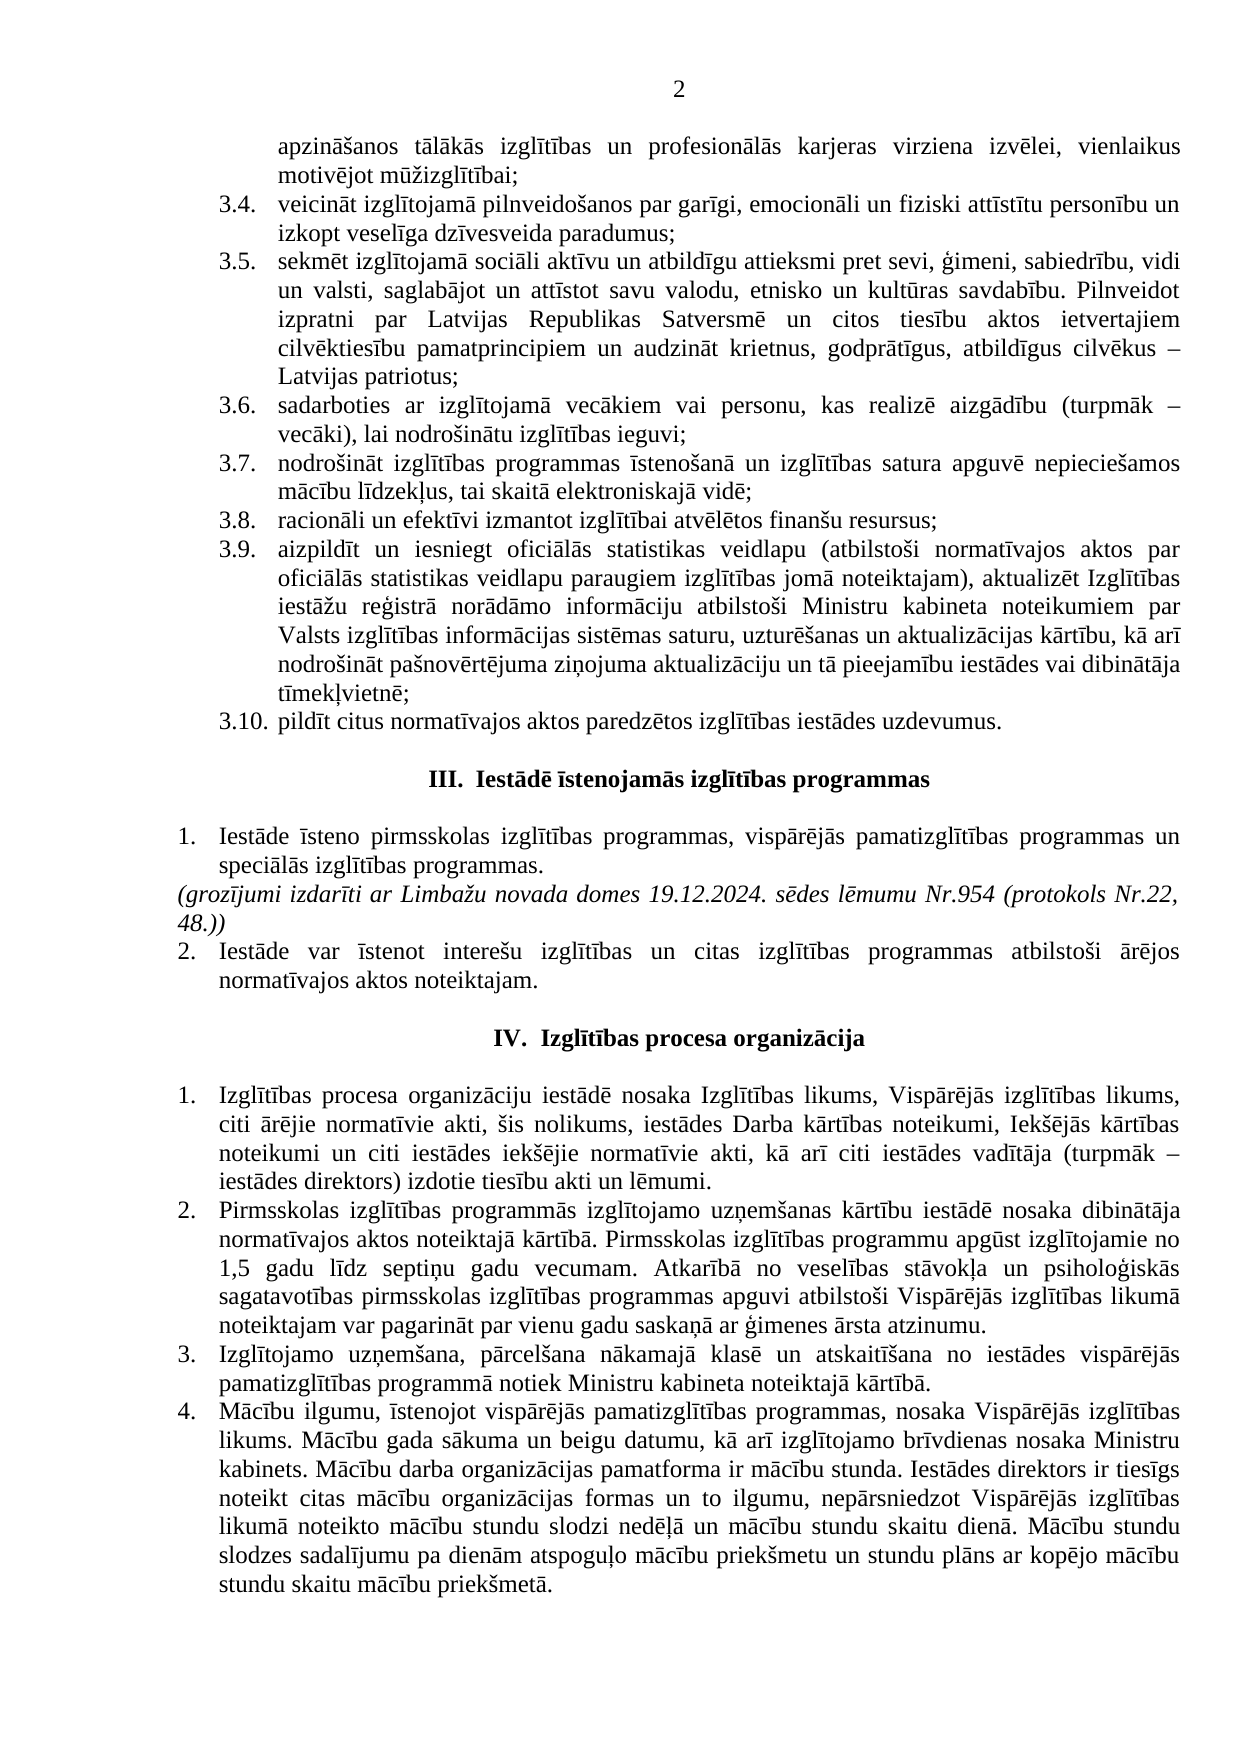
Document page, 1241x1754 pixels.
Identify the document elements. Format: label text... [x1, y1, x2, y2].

list sekmēt izglītojamā sociāli aktīvu un atbildīgu attieksmi pret sevi, ģimeni, sabiedrību, vidi un valsti, saglabājot un attīstot savu valodu, etnisko un kultūras savdabību. Pilnveidot izpratni par Latvijas Republikas Satversmē un citos tiesību aktos ietvertajiem cilvēktiesību pamatprincipiem un audzināt krietnus, godprātīgus, atbildīgus cilvēkus – Latvijas patriotus; [218, 246, 1181, 390]
text Iestāde īsteno pirmsskolas izglītības programmas, vispārējās pamatizglītības programmas un speciālās izglītības programmas. [177, 821, 1181, 879]
text Mācību ilgumu, īstenojot vispārējās pamatizglītības programmas, nosaka Vispārējās izglītības likums. Mācību gada sākuma un beigu datumu, kā arī izglītojamo brīvdienas nosaka Ministru kabinets. Mācību darba organizācijas pamatforma ir mācību stunda. Iestādes direktors ir tiesīgs noteikt citas mācību organizācijas formas un to ilgumu, nepārsniedzot Vispārējās izglītības likumā noteikto mācību stundu slodzi nedēļā un mācību stundu skaitu dienā. Mācību stundu slodzes sadalījumu pa dienām atspoguļo mācību priekšmetu un stundu plāns ar kopējo mācību stundu skaitu mācību priekšmetā. [177, 1396, 1181, 1598]
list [218, 131, 1181, 189]
list veicināt izglītojamā pilnveidošanos par garīgi, emocionāli un fiziski attīstītu personību un izkopt veselīga dzīvesveida paradumus; [218, 189, 1181, 246]
text Pirmsskolas izglītības programmās izglītojamo uzņemšanas kārtību iestādē nosaka dibinātāja normatīvajos aktos noteiktajā kārtībā. Pirmsskolas izglītības programmu apgūst izglītojamie no 1,5 gadu līdz septiņu gadu vecumam. Atkarībā no veselības stāvokļa un psiholoģiskās sagatavotības pirmsskolas izglītības programmas apguvi atbilstoši Vispārējās izglītības likumā noteiktajam var pagarināt par vienu gadu saskaņā ar ģimenes ārsta atzinumu. [177, 1195, 1181, 1339]
list racionāli un efektīvi izmantot izglītībai atvēlētos finanšu resursus; [218, 505, 1181, 534]
list aizpildīt un iesniegt oficiālās statistikas veidlapu (atbilstoši normatīvajos aktos par oficiālās statistikas veidlapu paraugiem izglītības jomā noteiktajam), aktualizēt Izglītības iestāžu reģistrā norādāmo informāciju atbilstoši Ministru kabineta noteikumiem par Valsts izglītības informācijas sistēmas saturu, uzturēšanas un aktualizācijas kārtību, kā arī nodrošināt pašnovērtējuma ziņojuma aktualizāciju un tā pieejamību iestādes vai dibinātāja tīmekļvietnē; [218, 534, 1181, 706]
text Izglītības procesa organizācija [177, 1023, 1181, 1051]
list sadarboties ar izglītojamā vecākiem vai personu, kas realizē aizgādību (turpmāk – vecāki), lai nodrošinātu izglītības ieguvi; [218, 390, 1181, 448]
list pildīt citus normatīvajos aktos paredzētos izglītības iestādes uzdevumus. [218, 706, 1181, 735]
text Iestādē īstenojamās izglītības programmas [177, 764, 1181, 793]
text Iestāde var īstenot interešu izglītības un citas izglītības programmas atbilstoši ārējos normatīvajos aktos noteiktajam. [177, 936, 1181, 994]
text Izglītības procesa organizāciju iestādē nosaka Izglītības likums, Vispārējās izglītības likums, citi ārējie normatīvie akti, šis nolikums, iestādes Darba kārtības noteikumi, Iekšējās kārtības noteikumi un citi iestādes iekšējie normatīvie akti, kā arī citi iestādes vadītāja (turpmāk – iestādes direktors) izdotie tiesību akti un lēmumi. [177, 1080, 1181, 1195]
list nodrošināt izglītības programmas īstenošanā un izglītības satura apguvē nepieciešamos mācību līdzekļus, tai skaitā elektroniskajā vidē; [218, 448, 1181, 505]
text Izglītojamo uzņemšana, pārcelšana nākamajā klasē un atskaitīšana no iestādes vispārējās pamatizglītības programmā notiek Ministru kabineta noteiktajā kārtībā. [177, 1339, 1181, 1396]
text (grozījumi izdarīti ar Limbažu novada domes 19.12.2024. sēdes lēmumu Nr.954 (protokols Nr.22, 48.)) [177, 879, 1181, 936]
